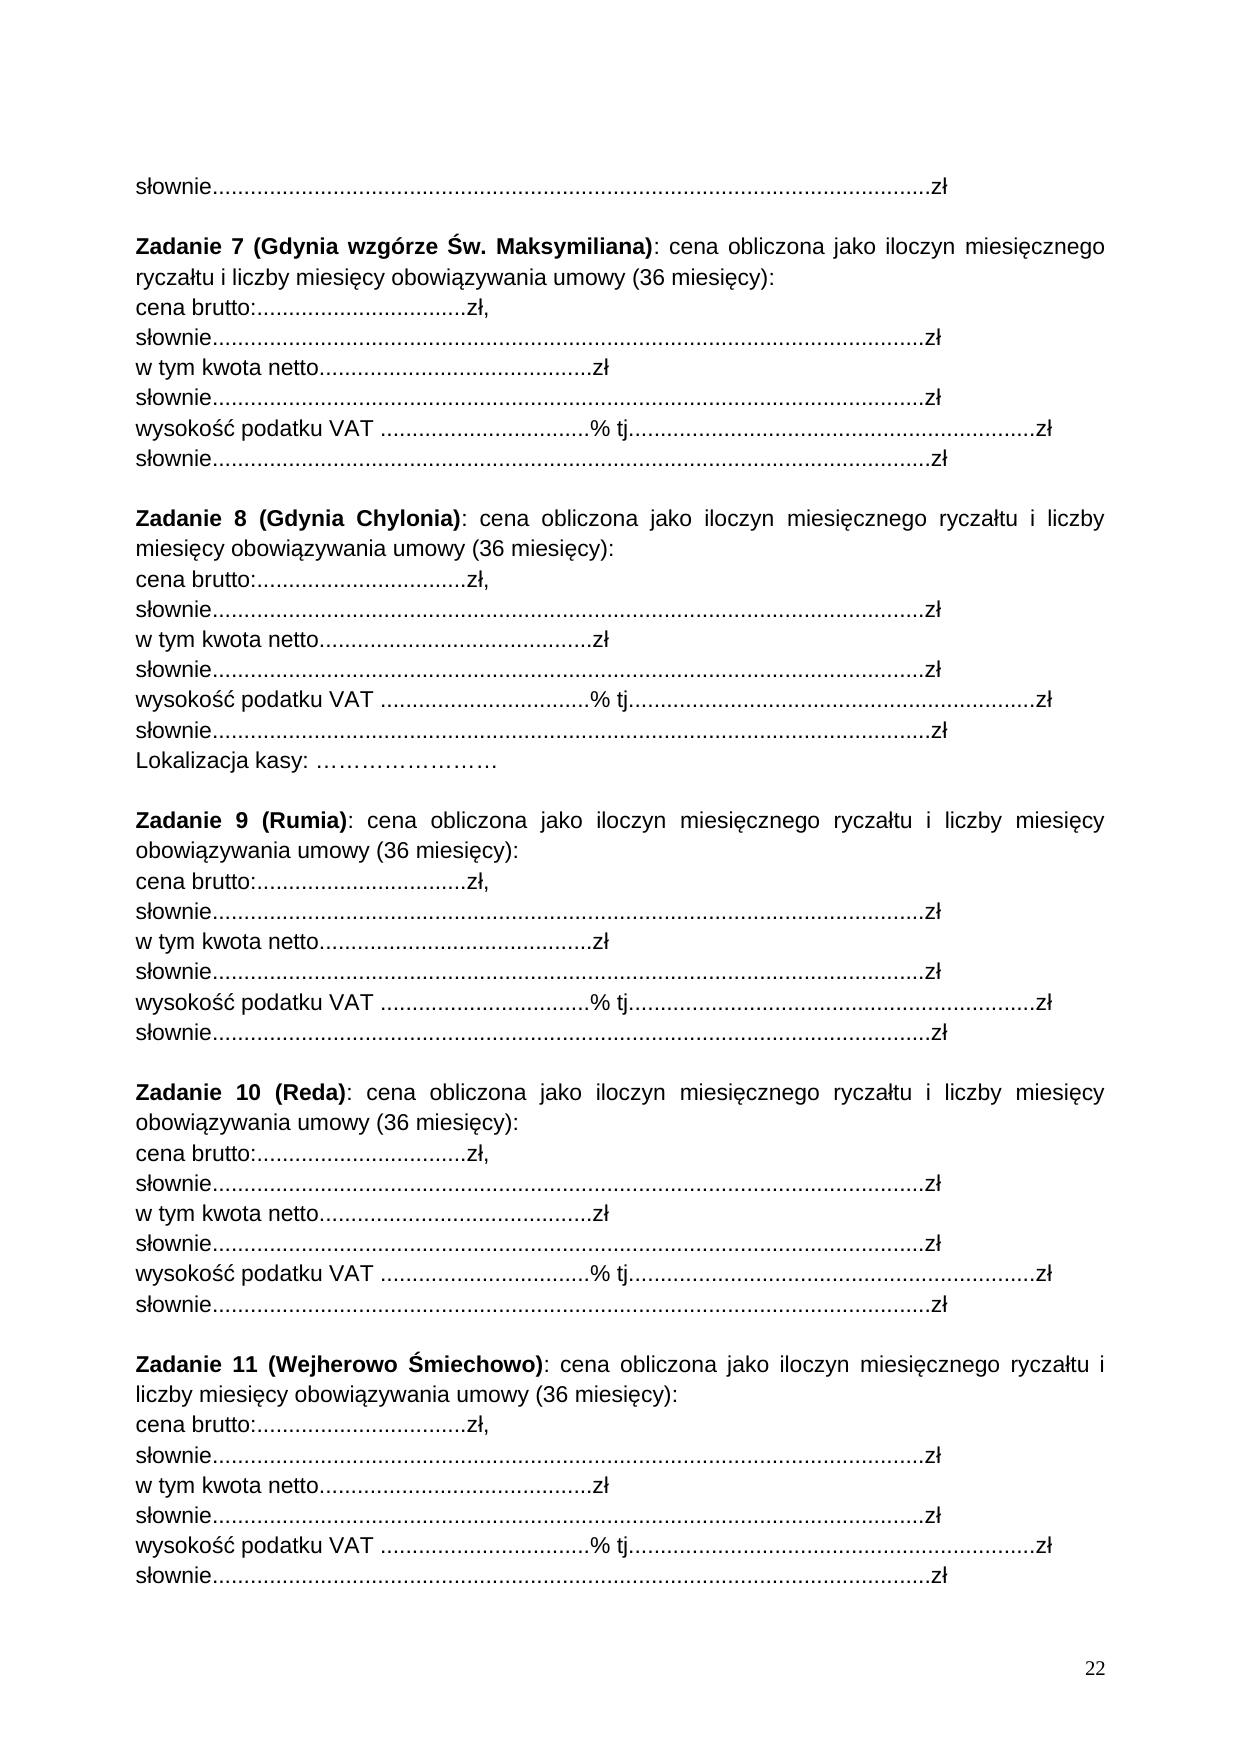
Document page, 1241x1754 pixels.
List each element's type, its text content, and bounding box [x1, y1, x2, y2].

text słownie................................................................................................................zł [135, 898, 1105, 924]
text słownie.................................................................................................................zł [135, 173, 1105, 199]
text słownie................................................................................................................zł [135, 384, 1105, 411]
text słownie................................................................................................................zł [135, 1230, 1105, 1257]
text wysokość podatku VAT .................................% tj................................................................zł [135, 1532, 1105, 1559]
text Zadanie 9 (Rumia): cena obliczona jako iloczyn miesięcznego ryczałtu i liczby miesięcy obowiązywania umowy (36 miesięcy): [135, 807, 1105, 864]
text słownie................................................................................................................zł [135, 596, 1105, 622]
text słownie.................................................................................................................zł [135, 1291, 1105, 1317]
text wysokość podatku VAT .................................% tj................................................................zł [135, 988, 1105, 1015]
text słownie.................................................................................................................zł [135, 1562, 1105, 1589]
text cena brutto:.................................zł, [135, 294, 1105, 320]
text wysokość podatku VAT .................................% tj................................................................zł [135, 414, 1105, 441]
text Zadanie 7 (Gdynia wzgórze Św. Maksymiliana): cena obliczona jako iloczyn miesięcznego ryczałtu i liczby miesięcy obowiązywania umowy (36 miesięcy): [135, 233, 1105, 290]
text Zadanie 8 (Gdynia Chylonia): cena obliczona jako iloczyn miesięcznego ryczałtu i liczby miesięcy obowiązywania umowy (36 miesięcy): [135, 505, 1105, 562]
text Zadanie 10 (Reda): cena obliczona jako iloczyn miesięcznego ryczałtu i liczby miesięcy obowiązywania umowy (36 miesięcy): [135, 1079, 1105, 1136]
text słownie.................................................................................................................zł [135, 717, 1105, 743]
text słownie.................................................................................................................zł [135, 1019, 1105, 1045]
text w tym kwota netto...........................................zł [135, 354, 1105, 381]
text słownie................................................................................................................zł [135, 1170, 1105, 1196]
text cena brutto:.................................zł, [135, 1411, 1105, 1438]
text słownie................................................................................................................zł [135, 958, 1105, 985]
text w tym kwota netto...........................................zł [135, 1472, 1105, 1498]
text słownie.................................................................................................................zł [135, 445, 1105, 471]
text cena brutto:.................................zł, [135, 1139, 1105, 1166]
text słownie................................................................................................................zł [135, 1502, 1105, 1528]
text Lokalizacja kasy: …………………… [135, 747, 1105, 773]
text słownie................................................................................................................zł [135, 1442, 1105, 1468]
text w tym kwota netto...........................................zł [135, 928, 1105, 954]
text w tym kwota netto...........................................zł [135, 626, 1105, 652]
text wysokość podatku VAT .................................% tj................................................................zł [135, 686, 1105, 713]
text Zadanie 11 (Wejherowo Śmiechowo): cena obliczona jako iloczyn miesięcznego ryczałtu i liczby miesięcy obowiązywania umowy (36 miesięcy): [135, 1351, 1105, 1408]
text w tym kwota netto...........................................zł [135, 1200, 1105, 1226]
text słownie................................................................................................................zł [135, 656, 1105, 683]
text cena brutto:.................................zł, [135, 566, 1105, 592]
text słownie................................................................................................................zł [135, 324, 1105, 350]
text cena brutto:.................................zł, [135, 868, 1105, 894]
text wysokość podatku VAT .................................% tj................................................................zł [135, 1260, 1105, 1287]
